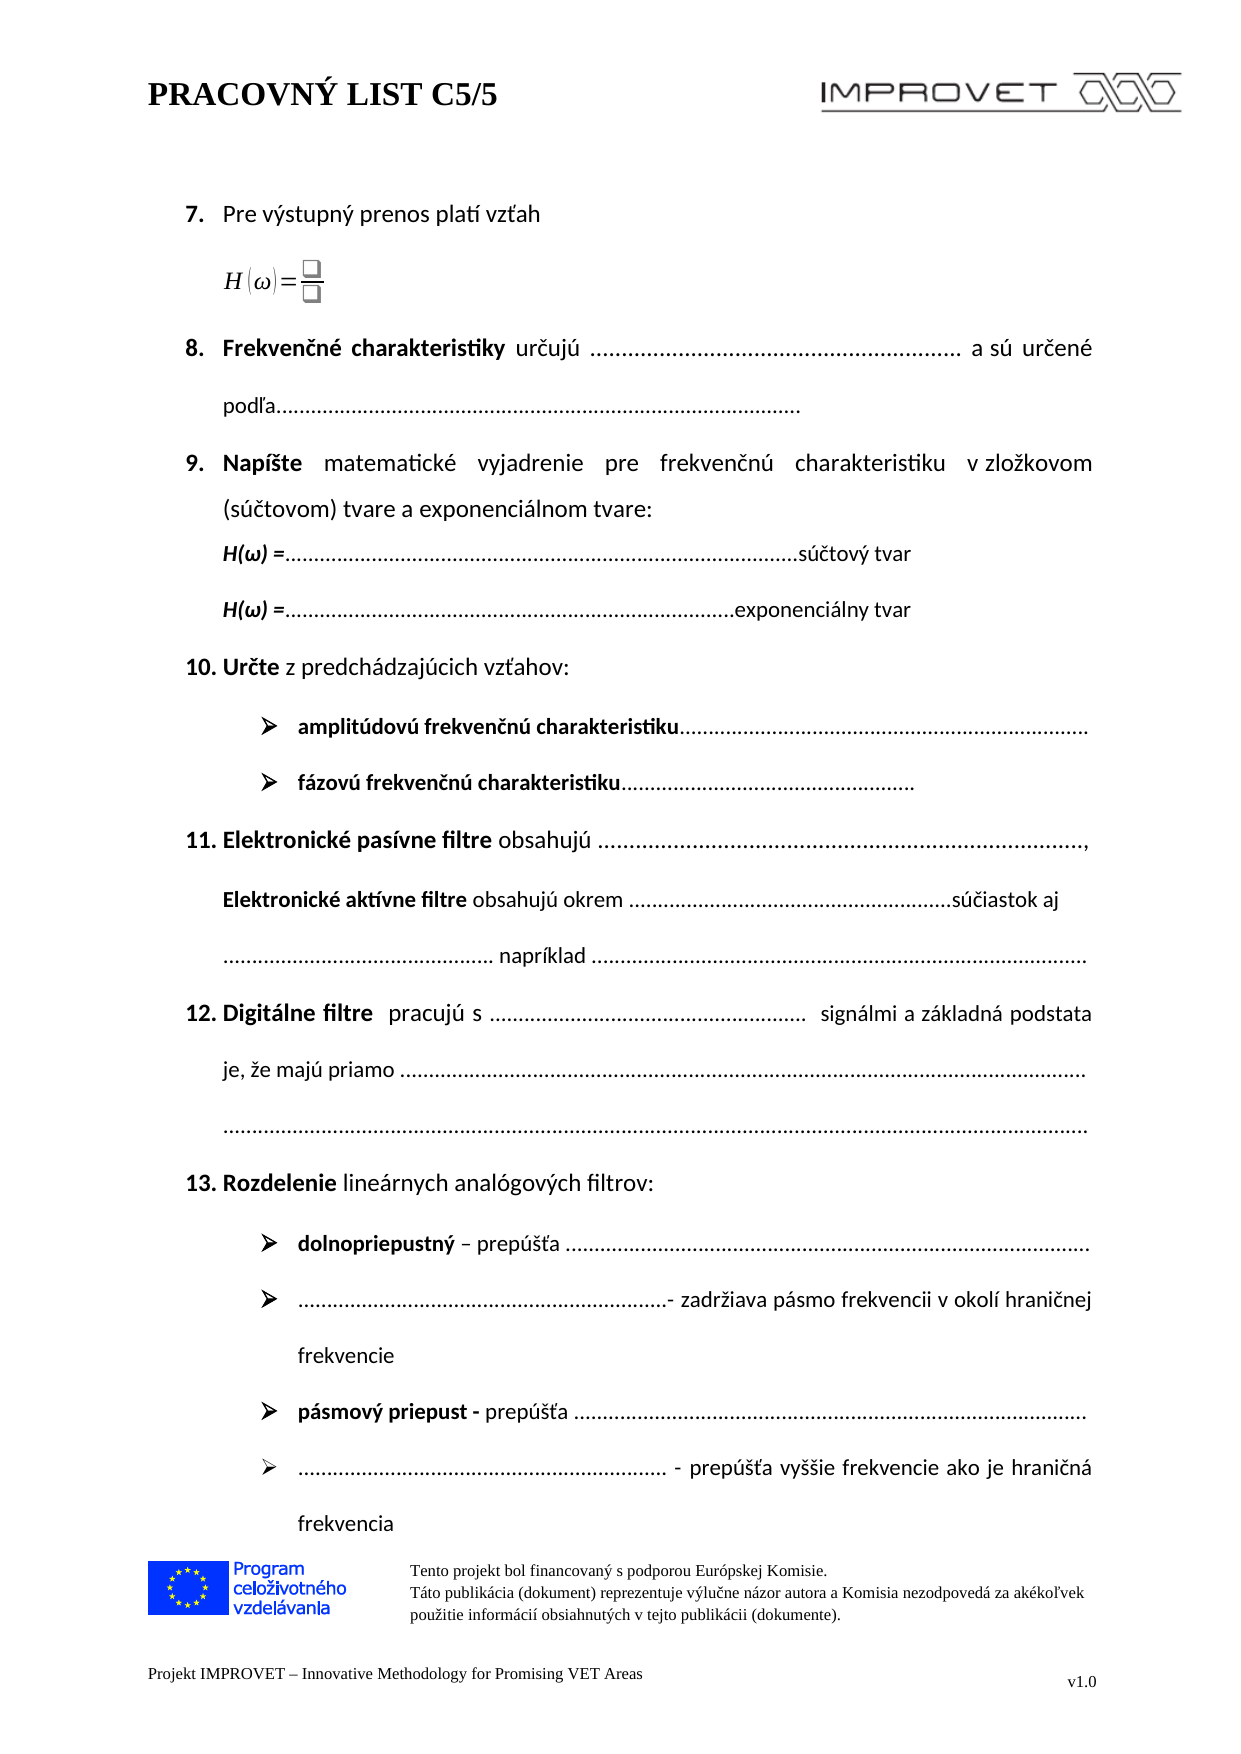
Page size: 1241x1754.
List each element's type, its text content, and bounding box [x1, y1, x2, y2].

list dolnopriepustný – prepúšťa ........................................................................................... [260, 1229, 1092, 1257]
picture [787, 53, 1210, 140]
list fázovú frekvenčnú charakteristiku................................................... [260, 768, 1092, 796]
list Elektronické pasívne filtre obsahujú ............................................................................., [185, 824, 1092, 854]
list Napíšte matematické vyjadrenie pre frekvenčnú charakteristiku v zložkovom (súčtovom) tvare a exponenciálnom tvare: [185, 447, 1092, 523]
list pásmový priepust - prepúšťa ......................................................................................... [260, 1397, 1092, 1425]
list H(ω) =.........................................................................................súčtový tvar [223, 539, 1092, 567]
list ................................................................ - prepúšťa vyššie frekvencie ako je hraničná frekvencia [260, 1453, 1092, 1537]
list ...................................................................................................................................................... [223, 1112, 1092, 1139]
list Určte z predchádzajúcich vzťahov: [185, 651, 1092, 681]
list Frekvenčné charakteristiky určujú ........................................................... a sú určené podľa........................................................................................... [185, 333, 1092, 419]
list Pre výstupný prenos platí vzťah [185, 198, 1092, 229]
list Elektronické aktívne filtre obsahujú okrem ........................................................súčiastok aj [223, 885, 1092, 913]
list amplitúdovú frekvenčnú charakteristiku....................................................................... [260, 712, 1092, 740]
list Digitálne filtre pracujú s ....................................................... signálmi a základná podstata je, že majú priamo ....................................................................................................................... [185, 997, 1092, 1083]
list ................................................................- zadržiava pásmo frekvencii v okolí hraničnej frekvencie [260, 1285, 1092, 1369]
list ............................................... napríklad ...................................................................................... [223, 941, 1092, 969]
list Rozdelenie lineárnych analógových filtrov: [185, 1168, 1092, 1198]
list H(ω) =..............................................................................exponenciálny tvar [223, 595, 1092, 623]
